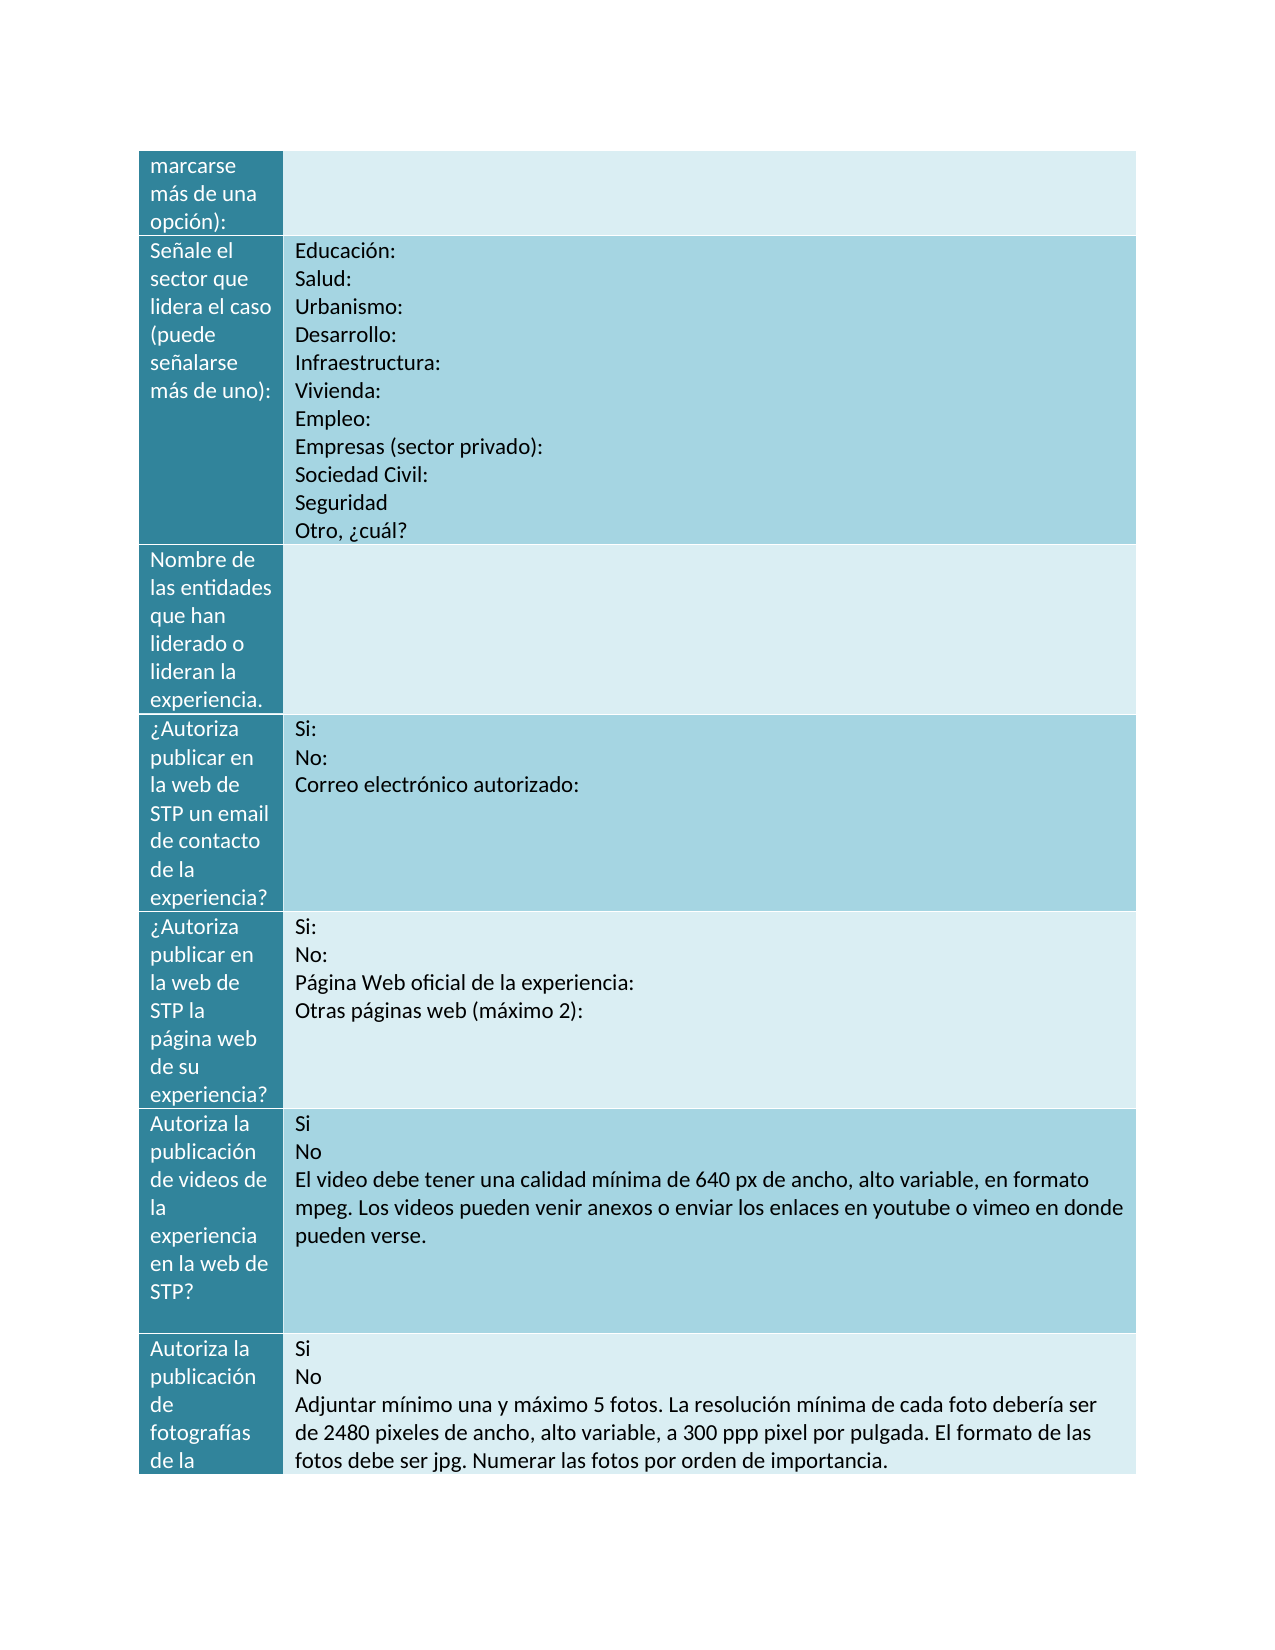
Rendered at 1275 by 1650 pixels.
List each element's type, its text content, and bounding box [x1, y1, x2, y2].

table_cell Si: No: Correo electrónico autorizado: [284, 715, 1136, 911]
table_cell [284, 151, 1136, 235]
table_cell Nombre de las entidades que han liderado o lideran la experiencia. [139, 545, 283, 713]
table_cell Si No El video debe tener una calidad mínima de 640 px de ancho, alto variable, en formato mpeg. Los videos pueden venir anexos o enviar los enlaces en youtube o vimeo en donde pueden verse. [284, 1109, 1136, 1333]
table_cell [139, 151, 283, 235]
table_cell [139, 1334, 283, 1474]
table_cell [284, 545, 1136, 713]
table_cell ¿Autoriza publicar en la web de STP la página web de su experiencia? [139, 912, 283, 1108]
table_cell Si: No: Página Web oficial de la experiencia: Otras páginas web (máximo 2): [284, 912, 1136, 1108]
table_cell Autoriza la publicación de videos de la experiencia en la web de STP? [139, 1109, 283, 1333]
table_cell ¿Autoriza publicar en la web de STP un email de contacto de la experiencia? [139, 715, 283, 911]
table_cell Señale el sector que lidera el caso (puede señalarse más de uno): [139, 236, 283, 544]
table_cell Educación: Salud: Urbanismo: Desarrollo: Infraestructura: Vivienda: Empleo: Empresas (sector privado): Sociedad Civil: Seguridad Otro, ¿cuál? [284, 236, 1136, 544]
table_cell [284, 1334, 1136, 1474]
